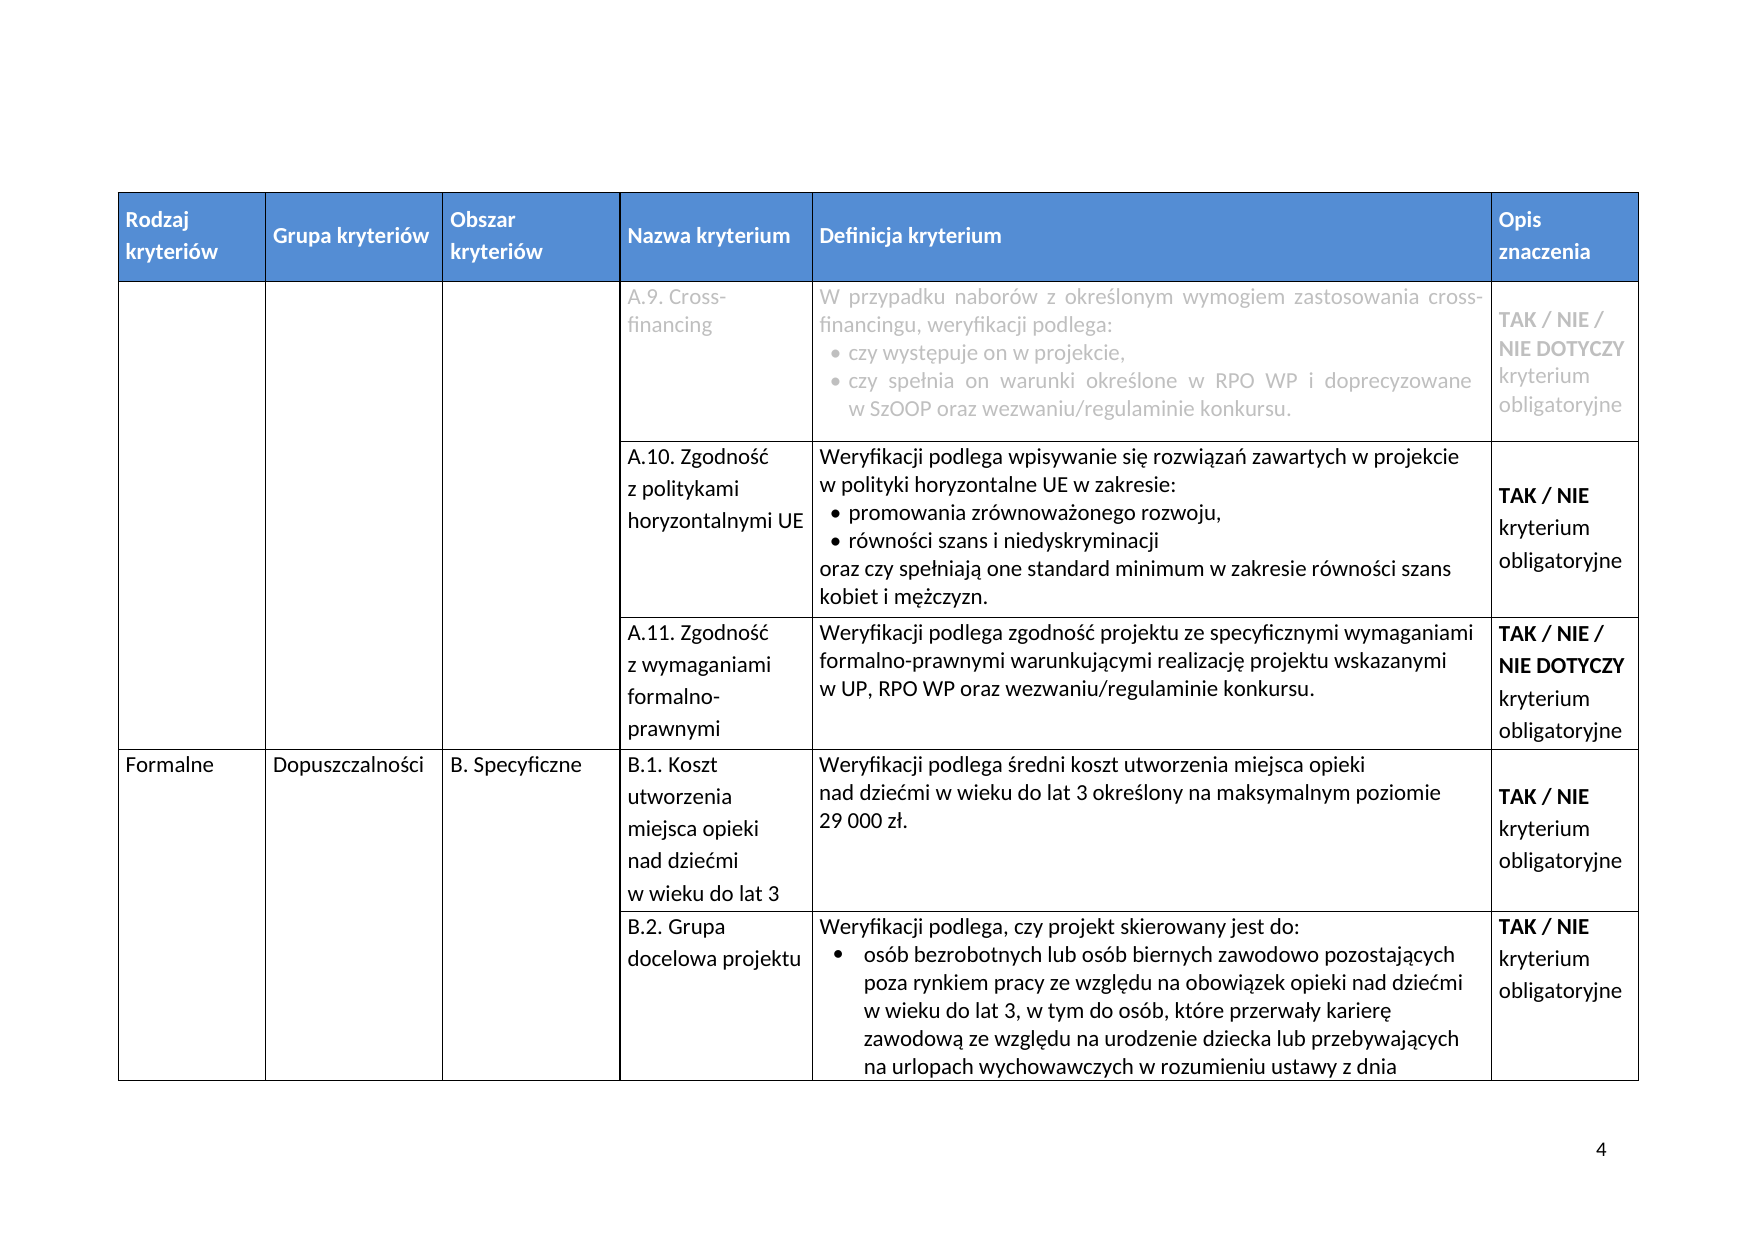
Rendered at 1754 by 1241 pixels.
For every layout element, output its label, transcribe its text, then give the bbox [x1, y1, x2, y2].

table_header Rodzaj kryteriów [119, 193, 265, 281]
table_cell A.10. Zgodność z politykami horyzontalnymi UE [621, 442, 812, 617]
table_cell TAK / NIE kryterium obligatoryjne [1492, 912, 1638, 1080]
table_cell Formalne [119, 750, 265, 1080]
table_header Grupa kryteriów [266, 193, 442, 281]
table_header Opis znaczenia [1492, 193, 1638, 281]
table_cell B.1. Koszt utworzenia miejsca opieki nad dziećmi w wieku do lat 3 [621, 750, 812, 911]
table_header Obszar kryteriów [443, 193, 619, 281]
table_header Nazwa kryterium [621, 193, 812, 281]
table_cell Weryfikacji podlega średni koszt utworzenia miejsca opieki nad dziećmi w wieku do lat 3 określony na maksymalnym poziomie 29 000 zł. [813, 750, 1491, 911]
table_cell B.2. Grupa docelowa projektu [621, 912, 812, 1080]
table_header Definicja kryterium [813, 193, 1491, 281]
table_cell Weryfikacji podlega zgodność projektu ze specyficznymi wymaganiami formalno-prawnymi warunkującymi realizację projektu wskazanymi w UP, RPO WP oraz wezwaniu/regulaminie konkursu. [813, 618, 1491, 749]
table_cell W przypadku naborów z określonym wymogiem zastosowania cross-financingu, weryfikacji podlega: czy występuje on w projekcie, czy spełnia on warunki określone w RPO WP i doprecyzowane w SzOOP oraz wezwaniu/regulaminie konkursu. [813, 282, 1491, 441]
table_cell TAK / NIE kryterium obligatoryjne [1492, 442, 1638, 617]
table_cell TAK / NIE / NIE DOTYCZY kryterium obligatoryjne [1492, 282, 1638, 441]
table_cell A.9. Cross-financing [621, 282, 812, 441]
table_cell TAK / NIE kryterium obligatoryjne [1492, 750, 1638, 911]
table_cell Weryfikacji podlega wpisywanie się rozwiązań zawartych w projekcie w polityki horyzontalne UE w zakresie: promowania zrównoważonego rozwoju, równości szans i niedyskryminacji oraz czy spełniają one standard minimum w zakresie równości szans kobiet i mężczyzn. [813, 442, 1491, 617]
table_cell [813, 912, 1491, 1080]
table_cell Dopuszczalności [266, 750, 442, 1080]
table_cell B. Specyficzne [443, 750, 619, 1080]
table_cell A.11. Zgodność z wymaganiami formalno-prawnymi [621, 618, 812, 749]
table_cell TAK / NIE / NIE DOTYCZY kryterium obligatoryjne [1492, 618, 1638, 749]
